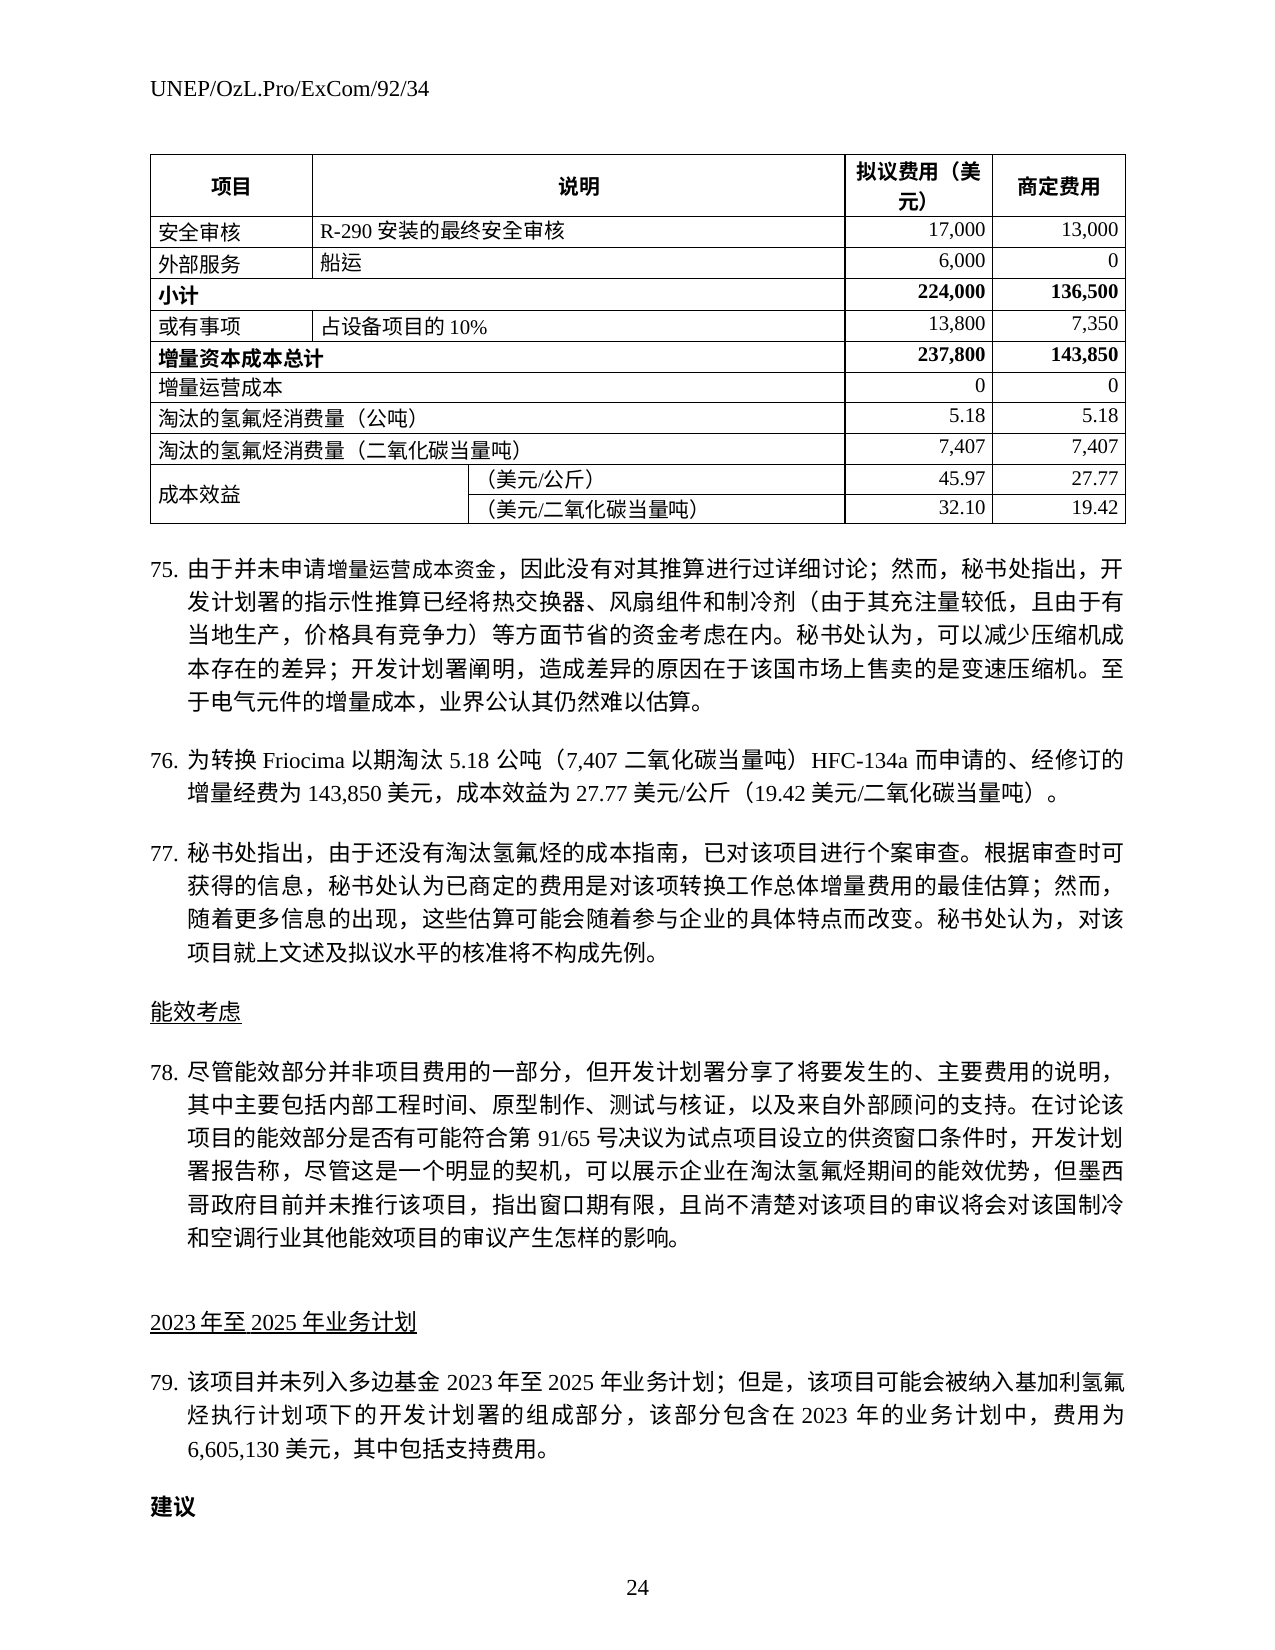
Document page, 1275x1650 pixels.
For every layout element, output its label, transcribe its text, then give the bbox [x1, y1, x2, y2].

table_cell 136,500 [993, 279, 1125, 309]
table_cell （美元/公斤） [469, 465, 844, 494]
table_cell 成本效益 [151, 465, 468, 523]
table_cell 淘汰的氢氟烃消费量（公吨） [151, 403, 844, 433]
table_cell 小计 [151, 279, 844, 309]
table_cell 19.42 [993, 495, 1125, 523]
table_header 项目 [151, 155, 312, 216]
subtitle 由于并未申请增量运营成本资金，因此没有对其推算进行过详细讨论；然而，秘书处指出，开发计划署的指示性推算已经将热交换器、风扇组件和制冷剂（由于其充注量较低，且由于有当地生产，价格具有竞争力）等方面节省的资金考虑在内。秘书处认为，可以减少压缩机成本存在的差异；开发计划署阐明，造成差异的原因在于该国市场上售卖的是变速压缩机。至于电气元件的增量成本，业界公认其仍然难以估算。 [150, 551, 1125, 717]
subtitle 该项目并未列入多边基金 2023年至2025 年业务计划；但是，该项目可能会被纳入基加利氢氟烃执行计划项下的开发计划署的组成部分，该部分包含在2023 年的业务计划中，费用为 6,605,130 美元，其中包括支持费用。 [150, 1364, 1125, 1464]
table_cell 7,407 [993, 434, 1125, 464]
table_header 拟议费用（美元） [846, 155, 992, 216]
table_cell 5.18 [993, 403, 1125, 433]
table_cell 45.97 [846, 465, 992, 494]
table_cell 13,000 [993, 217, 1125, 247]
table_cell 0 [846, 373, 992, 402]
table_cell 7,350 [993, 311, 1125, 341]
table_cell 5.18 [846, 403, 992, 433]
table_cell 增量资本成本总计 [151, 342, 844, 372]
subtitle 尽管能效部分并非项目费用的一部分，但开发计划署分享了将要发生的、主要费用的说明，其中主要包括内部工程时间、原型制作、测试与核证，以及来自外部顾问的支持。在讨论该项目的能效部分是否有可能符合第 91/65 号决议为试点项目设立的供资窗口条件时，开发计划署报告称，尽管这是一个明显的契机，可以展示企业在淘汰氢氟烃期间的能效优势，但墨西哥政府目前并未推行该项目，指出窗口期有限，且尚不清楚对该项目的审议将会对该国制冷和空调行业其他能效项目的审议产生怎样的影响。 [150, 1053, 1125, 1253]
table_cell 占设备项目的10% [313, 311, 844, 341]
text 建议 [150, 1489, 1125, 1522]
table_cell 淘汰的氢氟烃消费量（二氧化碳当量吨） [151, 434, 844, 464]
table_cell 224,000 [846, 279, 992, 309]
table_cell 6,000 [846, 248, 992, 278]
table_header 说明 [313, 155, 844, 216]
table_cell 船运 [313, 248, 844, 278]
list 秘书处指出，由于还没有淘汰氢氟烃的成本指南，已对该项目进行个案审查。根据审查时可获得的信息，秘书处认为已商定的费用是对该项转换工作总体增量费用的最佳估算；然而，随着更多信息的出现，这些估算可能会随着参与企业的具体特点而改变。秘书处认为，对该项目就上文述及拟议水平的核准将不构成先例。 [150, 835, 1125, 968]
table_cell 13,800 [846, 311, 992, 341]
text 2023年至2025 年业务计划 [150, 1304, 1125, 1338]
table_cell R-290 安装的最终安全审核 [313, 217, 844, 247]
table_header 商定费用 [993, 155, 1125, 216]
table_cell 7,407 [846, 434, 992, 464]
table_cell 32.10 [846, 495, 992, 523]
table_cell 237,800 [846, 342, 992, 372]
table_cell 27.77 [993, 465, 1125, 494]
list 为转换Friocima以期淘汰 5.18 公吨（7,407 二氧化碳当量吨）HFC-134a 而申请的、经修订的增量经费为 143,850 美元，成本效益为 27.77 美元/公斤（19.42 美元/二氧化碳当量吨）。 [150, 742, 1125, 808]
table_cell （美元/二氧化碳当量吨） [469, 495, 844, 523]
table_cell 增量运营成本 [151, 373, 844, 402]
table_cell 0 [993, 248, 1125, 278]
table_cell 安全审核 [151, 217, 312, 247]
text 能效考虑 [150, 994, 1125, 1027]
table_cell 17,000 [846, 217, 992, 247]
table_cell 143,850 [993, 342, 1125, 372]
table_cell 外部服务 [151, 248, 312, 278]
table_cell 或有事项 [151, 311, 312, 341]
table_cell 0 [993, 373, 1125, 402]
